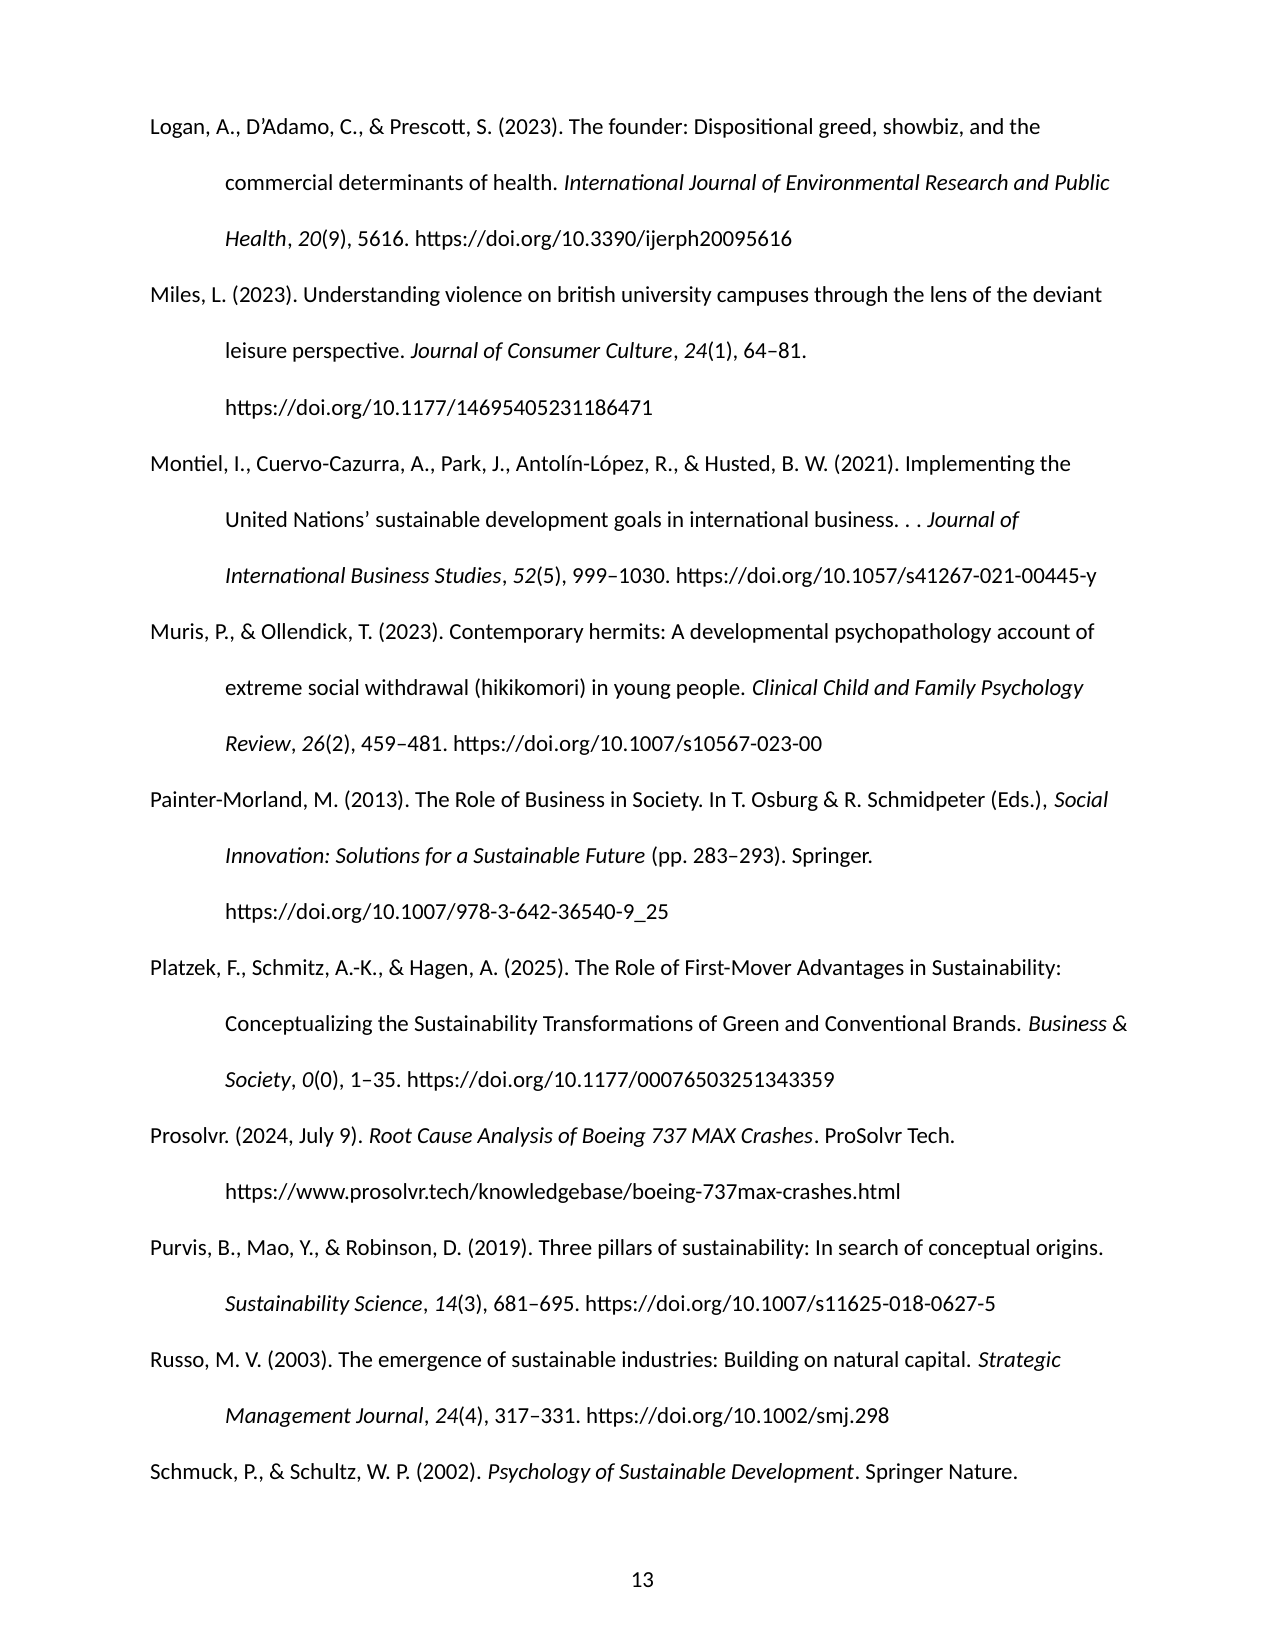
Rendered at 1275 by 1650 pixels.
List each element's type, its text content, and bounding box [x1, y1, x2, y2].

text Logan, A., D’Adamo, C., & Prescott, S. (2023). The founder: Dispositional greed, showbiz, and the commercial determinants of health. International Journal of Environmental Research and Public Health, 20(9), 5616. https://doi.org/10.3390/ijerph20095616 [150, 112, 1134, 253]
text Russo, M. V. (2003). The emergence of sustainable industries: Building on natural capital. Strategic Management Journal, 24(4), 317–331. https://doi.org/10.1002/smj.298 [150, 1345, 1134, 1429]
text Purvis, B., Mao, Y., & Robinson, D. (2019). Three pillars of sustainability: In search of conceptual origins. Sustainability Science, 14(3), 681–695. https://doi.org/10.1007/s11625-018-0627-5 [150, 1233, 1134, 1317]
text Prosolvr. (2024, July 9). Root Cause Analysis of Boeing 737 MAX Crashes. ProSolvr Tech. https://www.prosolvr.tech/knowledgebase/boeing-737max-crashes.html [150, 1121, 1134, 1205]
text Miles, L. (2023). Understanding violence on british university campuses through the lens of the deviant leisure perspective. Journal of Consumer Culture, 24(1), 64–81. https://doi.org/10.1177/14695405231186471 [150, 281, 1134, 421]
text Montiel, I., Cuervo-Cazurra, A., Park, J., Antolín-López, R., & Husted, B. W. (2021). Implementing the United Nations’ sustainable development goals in international business. . . Journal of International Business Studies, 52(5), 999–1030. https://doi.org/10.1057/s41267-021-00445-y [150, 449, 1134, 589]
text Muris, P., & Ollendick, T. (2023). Contemporary hermits: A developmental psychopathology account of extreme social withdrawal (hikikomori) in young people. Clinical Child and Family Psychology Review, 26(2), 459–481. https://doi.org/10.1007/s10567-023-00 [150, 617, 1134, 757]
text Schmuck, P., & Schultz, W. P. (2002). Psychology of Sustainable Development. Springer Nature. [150, 1457, 1134, 1486]
text Painter-Morland, M. (2013). The Role of Business in Society. In T. Osburg & R. Schmidpeter (Eds.), Social Innovation: Solutions for a Sustainable Future (pp. 283–293). Springer. https://doi.org/10.1007/978-3-642-36540-9_25 [150, 785, 1134, 925]
text Platzek, F., Schmitz, A.-K., & Hagen, A. (2025). The Role of First-Mover Advantages in Sustainability: Conceptualizing the Sustainability Transformations of Green and Conventional Brands. Business & Society, 0(0), 1–35. https://doi.org/10.1177/00076503251343359 [150, 953, 1134, 1093]
